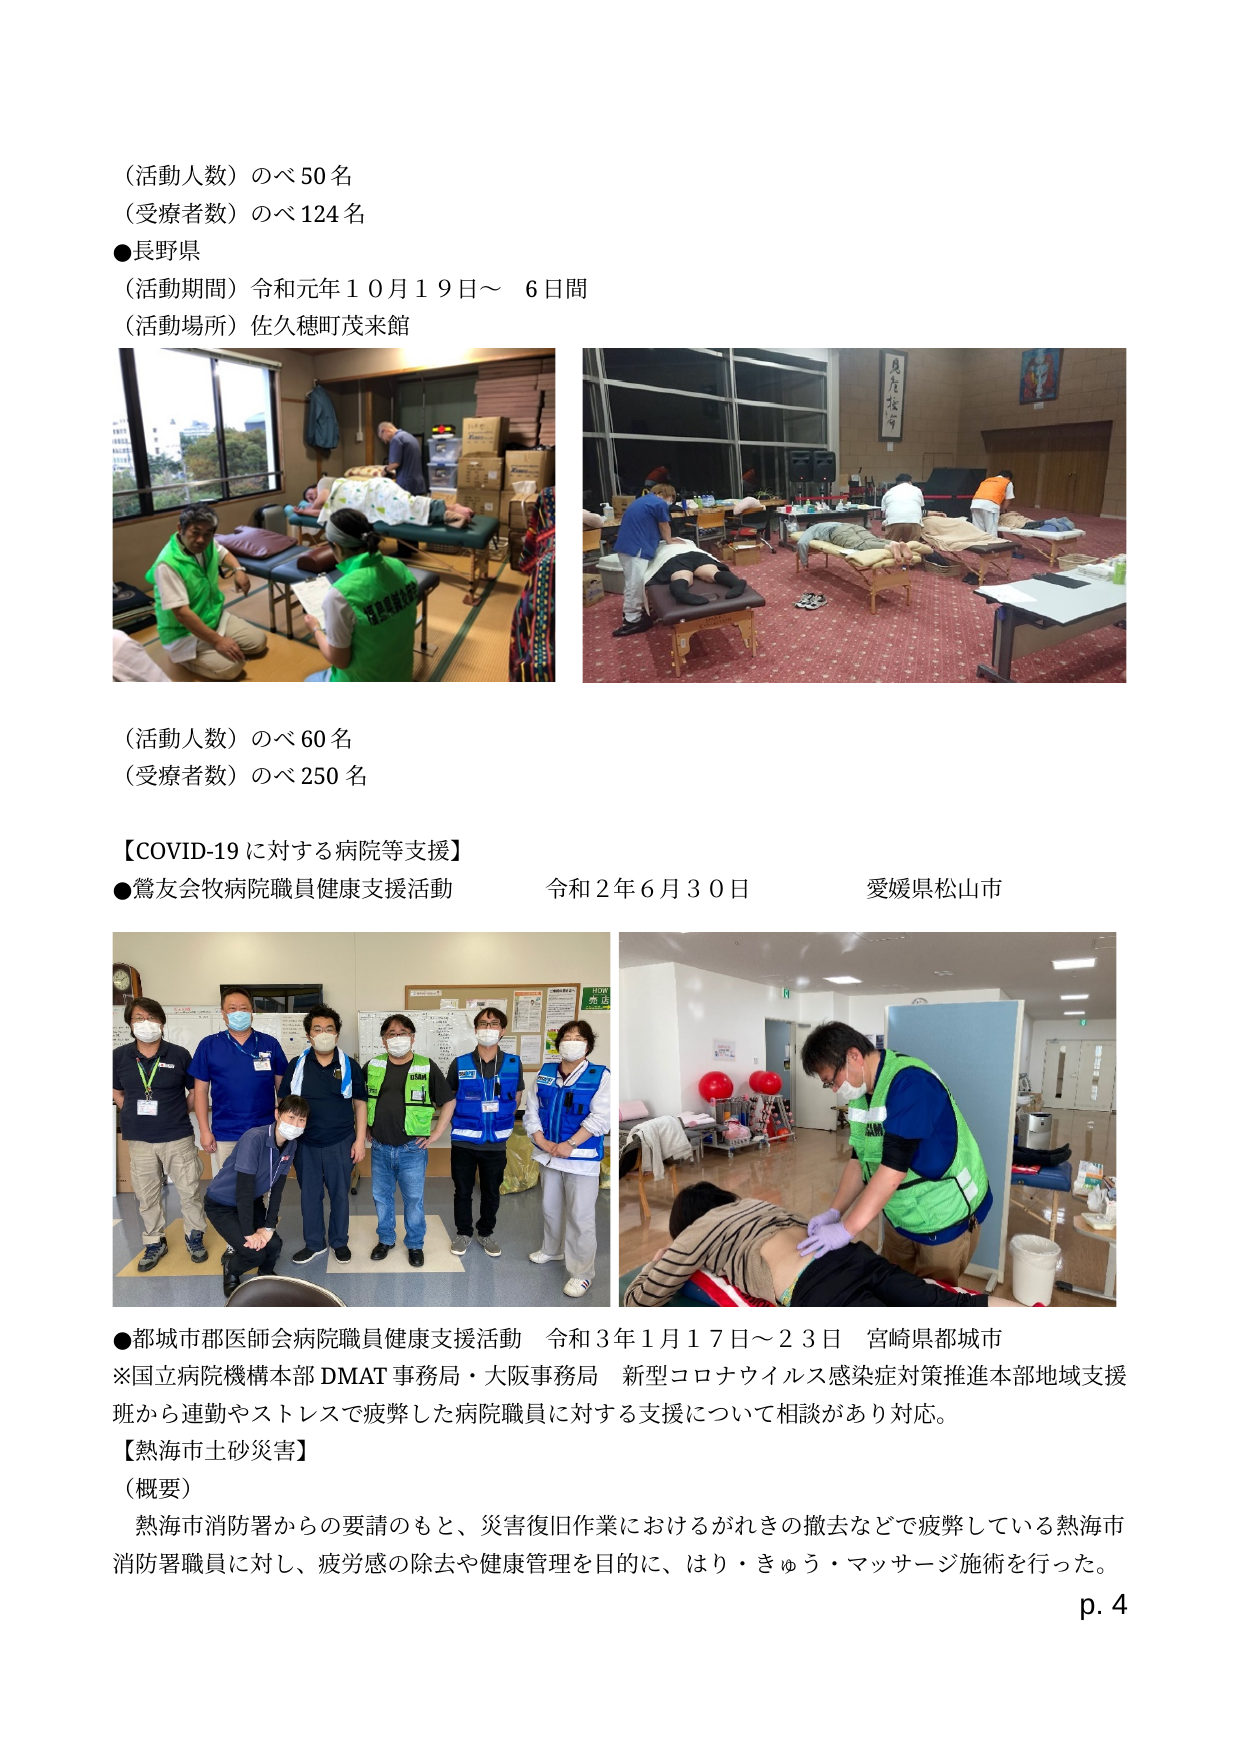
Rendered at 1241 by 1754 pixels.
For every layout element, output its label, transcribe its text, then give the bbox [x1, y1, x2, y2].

picture [112, 348, 556, 682]
text ●鶯友会牧病院職員健康支援活動 令和２年６月３０日 愛媛県松山市 [112, 869, 1128, 906]
text （活動場所）佐久穂町茂来館 [112, 306, 1128, 344]
text （概要） [112, 1469, 1128, 1506]
text 【熱海市土砂災害】 [112, 1431, 1128, 1469]
text 【COVID-19に対する病院等支援】 [112, 831, 1128, 869]
picture [112, 932, 611, 1307]
text ※国立病院機構本部DMAT事務局・大阪事務局 新型コロナウイルス感染症対策推進本部地域支援班から連勤やストレスで疲弊した病院職員に対する支援について相談があり対応。 [112, 1356, 1128, 1431]
text （受療者数）のべ124名 [112, 194, 1128, 231]
text （受療者数）のべ250 名 [112, 756, 1128, 794]
picture [618, 932, 1117, 1307]
text 熱海市消防署からの要請のもと、災害復旧作業におけるがれきの撤去などで疲弊している熱海市消防署職員に対し、疲労感の除去や健康管理を目的に、はり・きゅう・マッサージ施術を行った。 [112, 1506, 1128, 1581]
picture [582, 348, 1127, 683]
text ●長野県 [112, 231, 1128, 269]
text （活動期間）令和元年１０月１９日～ 6日間 [112, 269, 1128, 306]
text （活動人数）のべ50名 [112, 156, 1128, 194]
